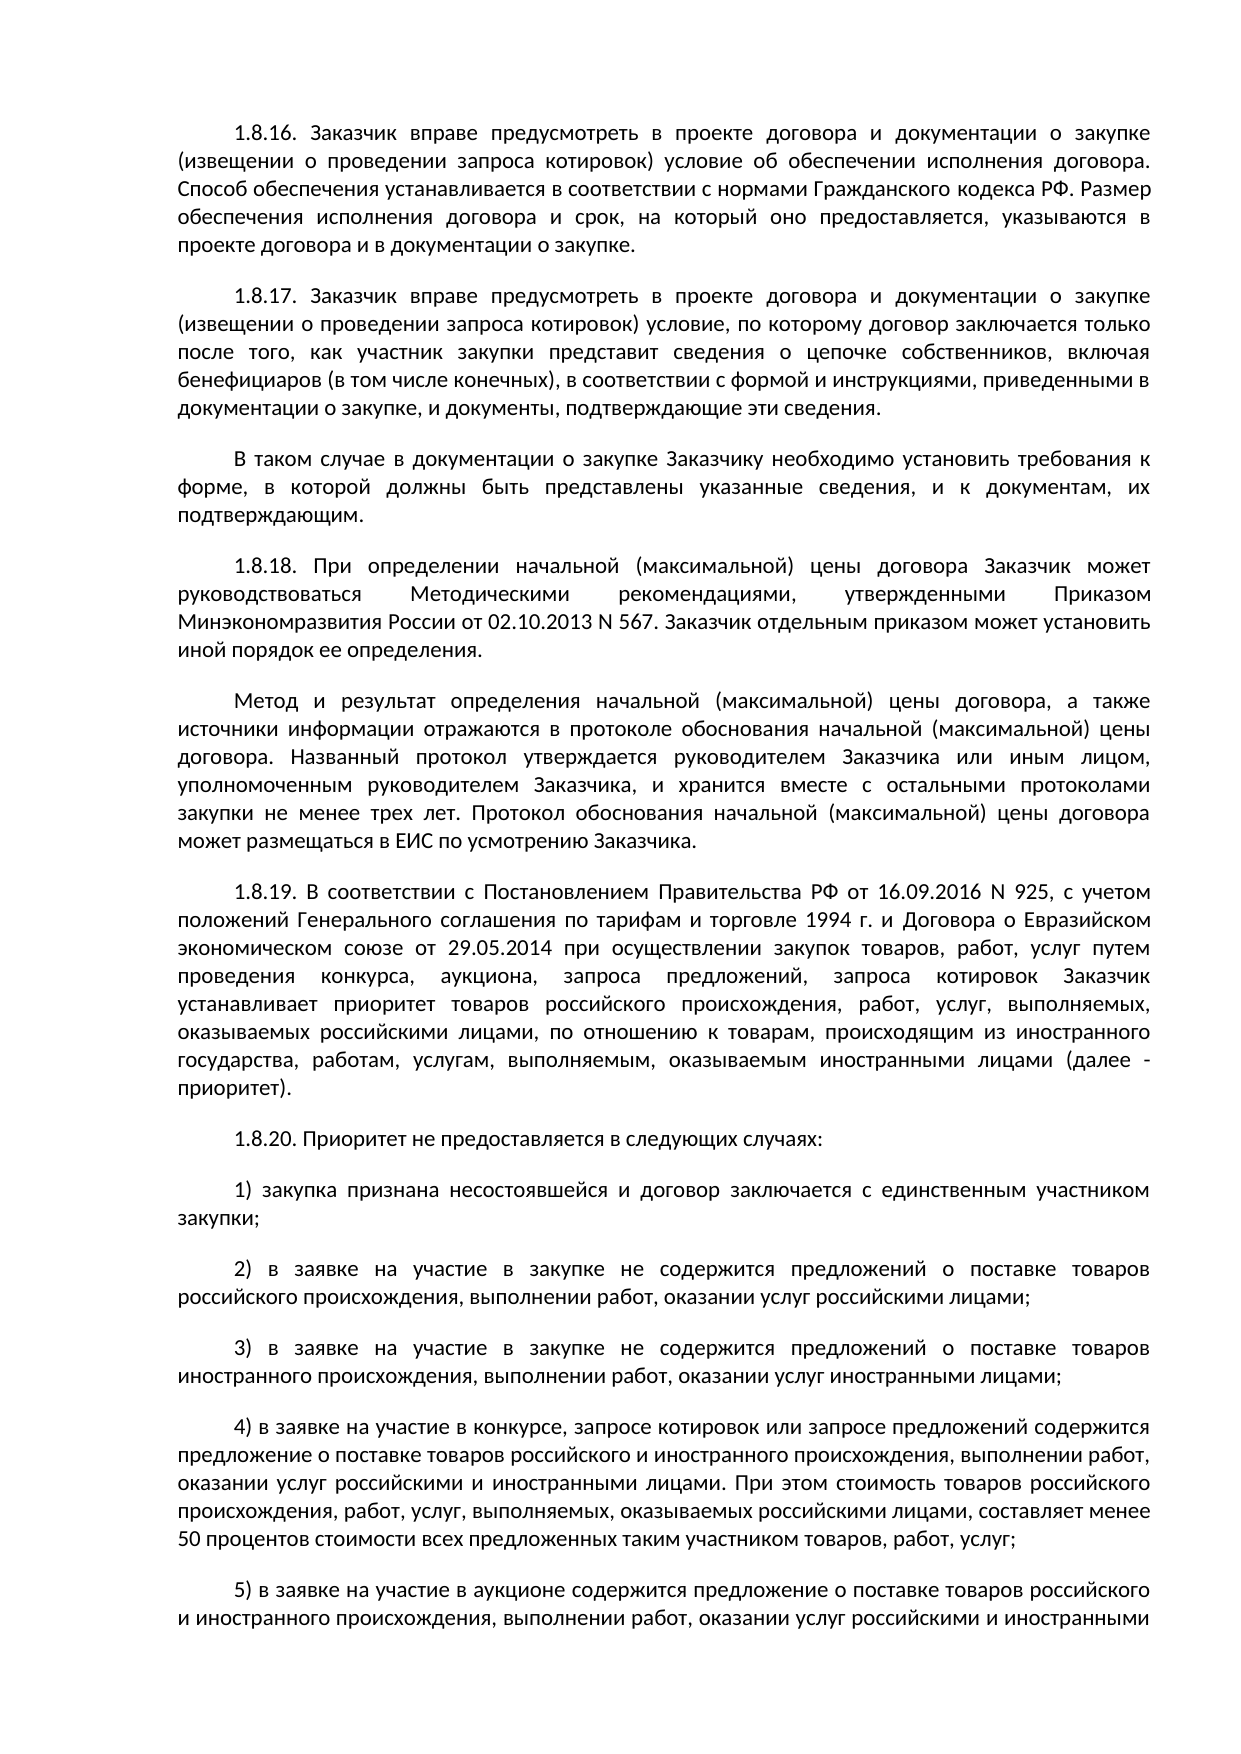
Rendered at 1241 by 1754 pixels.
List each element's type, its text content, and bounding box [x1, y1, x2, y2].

text 1.8.18. При определении начальной (максимальной) цены договора Заказчик может руководствоваться Методическими рекомендациями, утвержденными Приказом Минэкономразвития России от 02.10.2013 N 567. Заказчик отдельным приказом может установить иной порядок ее определения. [177, 551, 1152, 663]
text 1) закупка признана несостоявшейся и договор заключается с единственным участником закупки; [177, 1175, 1152, 1231]
text 4) в заявке на участие в конкурсе, запросе котировок или запросе предложений содержится предложение о поставке товаров российского и иностранного происхождения, выполнении работ, оказании услуг российскими и иностранными лицами. При этом стоимость товаров российского происхождения, работ, услуг, выполняемых, оказываемых российскими лицами, составляет менее 50 процентов стоимости всех предложенных таким участником товаров, работ, услуг; [177, 1412, 1152, 1552]
text 1.8.20. Приоритет не предоставляется в следующих случаях: [177, 1124, 1152, 1152]
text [177, 1575, 1152, 1631]
text В таком случае в документации о закупке Заказчику необходимо установить требования к форме, в которой должны быть представлены указанные сведения, и к документам, их подтверждающим. [177, 444, 1152, 528]
text 1.8.19. В соответствии с Постановлением Правительства РФ от 16.09.2016 N 925, с учетом положений Генерального соглашения по тарифам и торговле 1994 г. и Договора о Евразийском экономическом союзе от 29.05.2014 при осуществлении закупок товаров, работ, услуг путем проведения конкурса, аукциона, запроса предложений, запроса котировок Заказчик устанавливает приоритет товаров российского происхождения, работ, услуг, выполняемых, оказываемых российскими лицами, по отношению к товарам, происходящим из иностранного государства, работам, услугам, выполняемым, оказываемым иностранными лицами (далее - приоритет). [177, 877, 1152, 1101]
text 3) в заявке на участие в закупке не содержится предложений о поставке товаров иностранного происхождения, выполнении работ, оказании услуг иностранными лицами; [177, 1333, 1152, 1389]
text 1.8.16. Заказчик вправе предусмотреть в проекте договора и документации о закупке (извещении о проведении запроса котировок) условие об обеспечении исполнения договора. Способ обеспечения устанавливается в соответствии с нормами Гражданского кодекса РФ. Размер обеспечения исполнения договора и срок, на который оно предоставляется, указываются в проекте договора и в документации о закупке. [177, 118, 1152, 258]
text 2) в заявке на участие в закупке не содержится предложений о поставке товаров российского происхождения, выполнении работ, оказании услуг российскими лицами; [177, 1254, 1152, 1310]
text Метод и результат определения начальной (максимальной) цены договора, а также источники информации отражаются в протоколе обоснования начальной (максимальной) цены договора. Названный протокол утверждается руководителем Заказчика или иным лицом, уполномоченным руководителем Заказчика, и хранится вместе с остальными протоколами закупки не менее трех лет. Протокол обоснования начальной (максимальной) цены договора может размещаться в ЕИС по усмотрению Заказчика. [177, 686, 1152, 854]
text 1.8.17. Заказчик вправе предусмотреть в проекте договора и документации о закупке (извещении о проведении запроса котировок) условие, по которому договор заключается только после того, как участник закупки представит сведения о цепочке собственников, включая бенефициаров (в том числе конечных), в соответствии с формой и инструкциями, приведенными в документации о закупке, и документы, подтверждающие эти сведения. [177, 281, 1152, 421]
